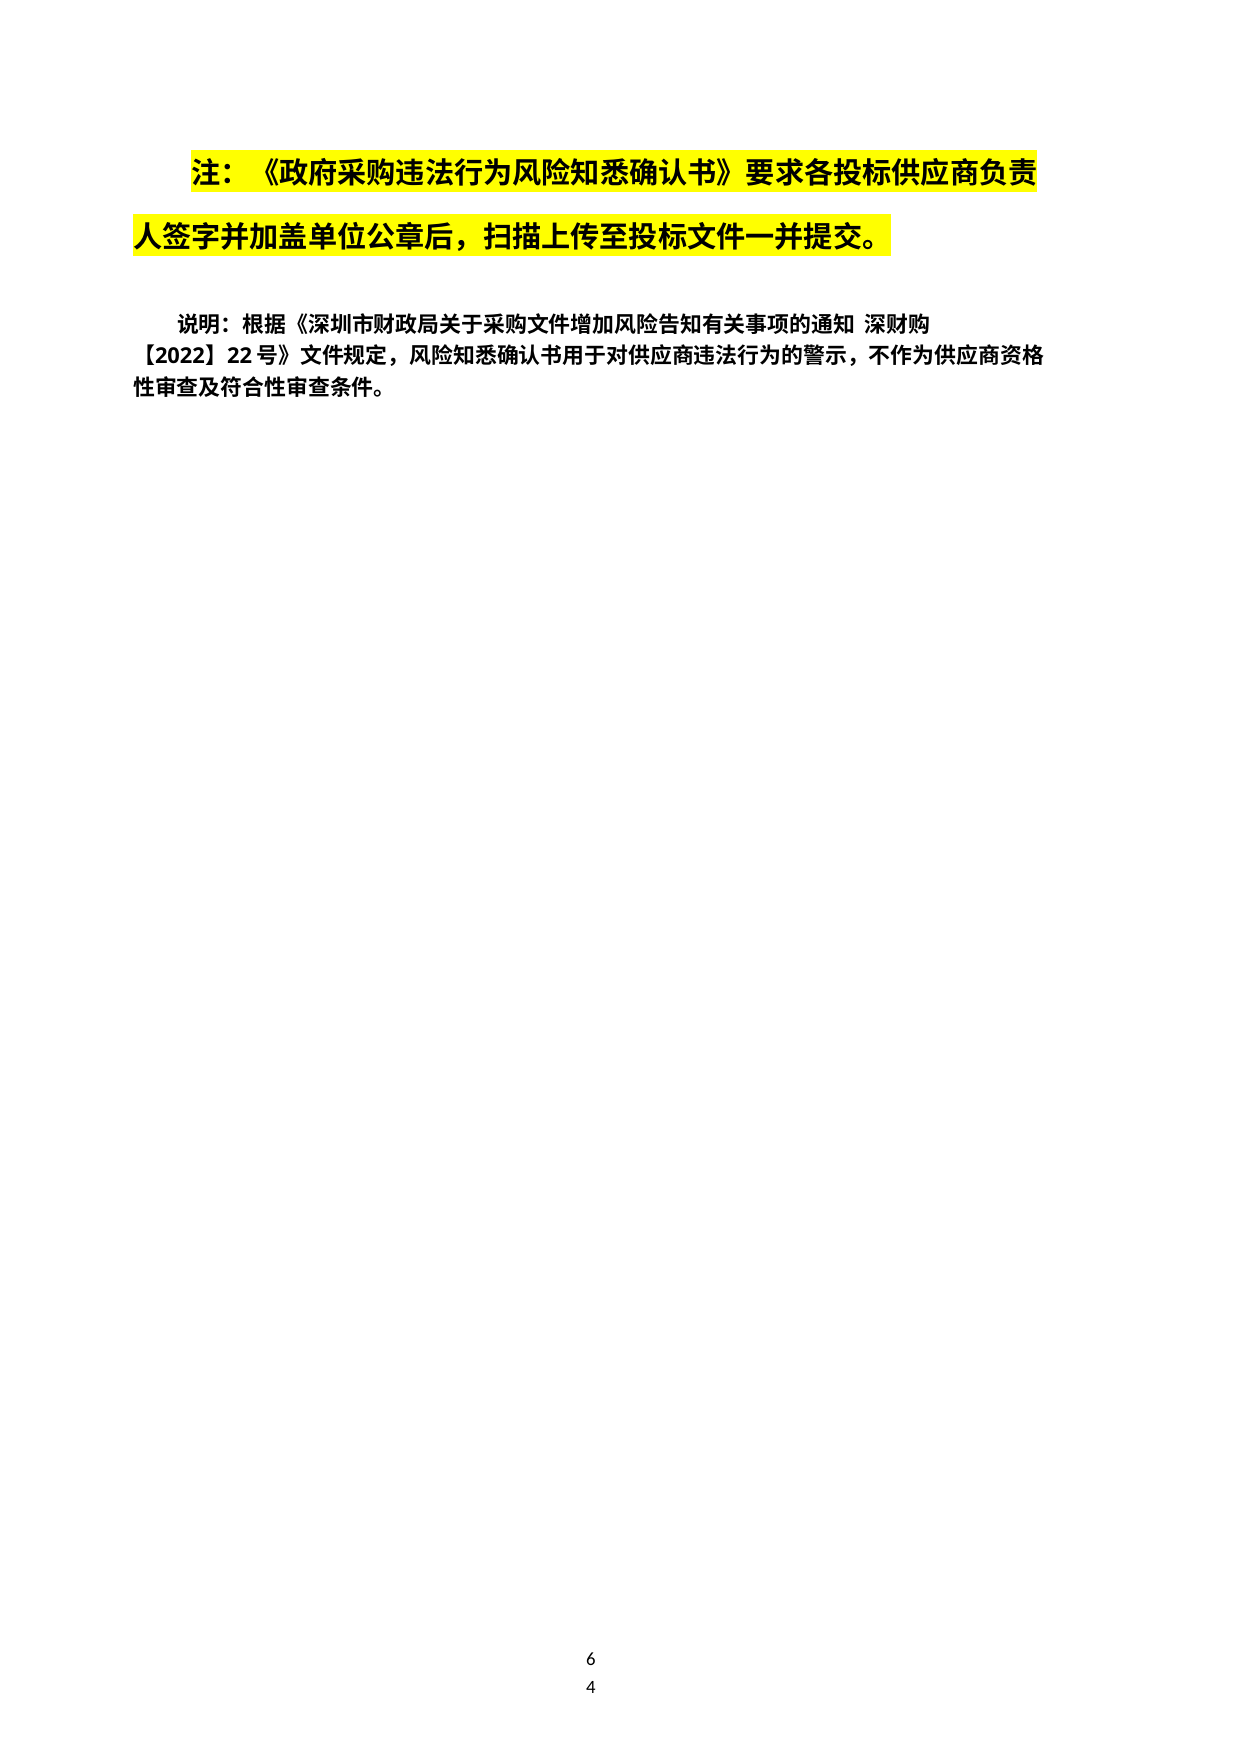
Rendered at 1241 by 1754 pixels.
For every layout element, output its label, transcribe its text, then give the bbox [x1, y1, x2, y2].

text 注：《政府采购违法行为风险知悉确认书》要求各投标供应商负责人签字并加盖单位公章后，扫描上传至投标文件一并提交。 [133, 150, 1048, 256]
text 说明：根据《深圳市财政局关于采购文件增加风险告知有关事项的通知 深财购【2022】22号》文件规定，风险知悉确认书用于对供应商违法行为的警示，不作为供应商资格性审查及符合性审查条件。 [133, 307, 1048, 402]
